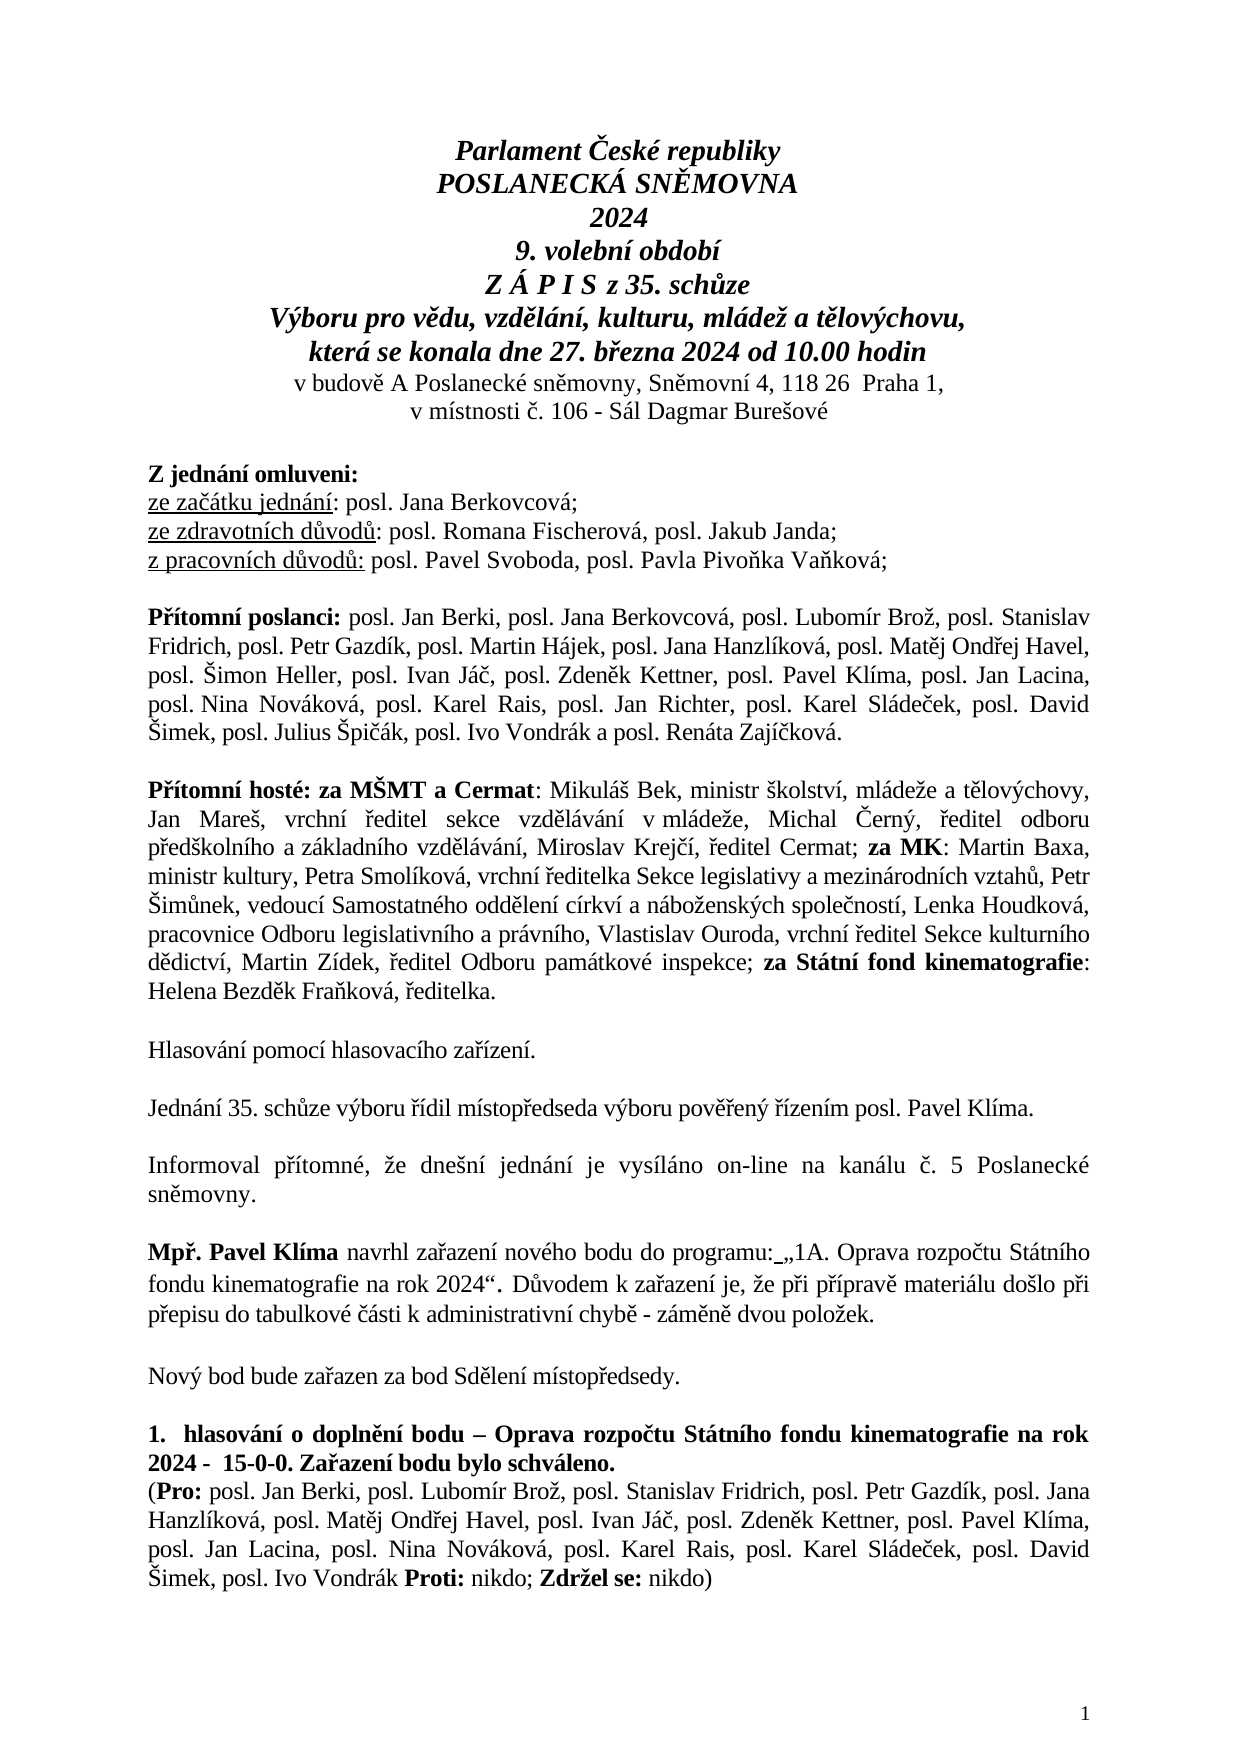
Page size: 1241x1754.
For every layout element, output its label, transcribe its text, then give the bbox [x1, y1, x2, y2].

text v místnosti č. 106 - Sál Dagmar Burešové [148, 396, 1090, 425]
text Nový bod bude zařazen za bod Sdělení místopředsedy. [148, 1361, 1090, 1390]
text Parlament České republiky [148, 133, 1090, 166]
text 2024 [148, 200, 1090, 233]
text Hlasování pomocí hlasovacího zařízení. [148, 1036, 1090, 1064]
text (Pro: posl. Jan Berki, posl. Lubomír Brož, posl. Stanislav Fridrich, posl. Petr Gazdík, posl. Jana Hanzlíková, posl. Matěj Ondřej Havel, posl. Ivan Jáč, posl. Zdeněk Kettner, posl. Pavel Klíma, posl. Jan Lacina, posl. Nina Nováková, posl. Karel Rais, posl. Karel Sládeček, posl. David Šimek, posl. Ivo Vondrák Proti: nikdo; Zdržel se: nikdo) [148, 1476, 1090, 1591]
text Jednání 35. schůze výboru řídil místopředseda výboru pověřený řízením posl. Pavel Klíma. [148, 1093, 1090, 1122]
text ze zdravotních důvodů: posl. Romana Fischerová, posl. Jakub Janda; [148, 516, 1090, 545]
text v budově A Poslanecké sněmovny, Sněmovní 4, 118 26 Praha 1, [148, 368, 1090, 396]
text Mpř. Pavel Klíma navrhl zařazení nového bodu do programu: „1A. Oprava rozpočtu Státního fondu kinematografie na rok 2024“. Důvodem k zařazení je, že při přípravě materiálu došlo při přepisu do tabulkové části k administrativní chybě - záměně dvou položek. [148, 1237, 1090, 1328]
text Přítomní hosté: za MŠMT a Cermat: Mikuláš Bek, ministr školství, mládeže a tělovýchovy, Jan Mareš, vrchní ředitel sekce vzdělávání v mládeže, Michal Černý, ředitel odboru předškolního a základního vzdělávání, Miroslav Krejčí, ředitel Cermat; za MK: Martin Baxa, ministr kultury, Petra Smolíková, vrchní ředitelka Sekce legislativy a mezinárodních vztahů, Petr Šimůnek, vedoucí Samostatného oddělení církví a náboženských společností, Lenka Houdková, pracovnice Odboru legislativního a právního, Vlastislav Ouroda, vrchní ředitel Sekce kulturního dědictví, Martin Zídek, ředitel Odboru památkové inspekce; za Státní fond kinematografie: Helena Bezděk Fraňková, ředitelka. [148, 775, 1090, 1005]
text Z jednání omluveni: [148, 459, 1090, 487]
text Přítomní poslanci: posl. Jan Berki, posl. Jana Berkovcová, posl. Lubomír Brož, posl. Stanislav Fridrich, posl. Petr Gazdík, posl. Martin Hájek, posl. Jana Hanzlíková, posl. Matěj Ondřej Havel, posl. Šimon Heller, posl. Ivan Jáč, posl. Zdeněk Kettner, posl. Pavel Klíma, posl. Jan Lacina, posl. Nina Nováková, posl. Karel Rais, posl. Jan Richter, posl. Karel Sládeček, posl. David Šimek, posl. Julius Špičák, posl. Ivo Vondrák a posl. Renáta Zajíčková. [148, 602, 1090, 746]
text Výboru pro vědu, vzdělání, kulturu, mládež a tělovýchovu, [148, 301, 1090, 334]
text POSLANECKÁ SNĚMOVNA [148, 166, 1090, 200]
text ze začátku jednání: posl. Jana Berkovcová; [148, 487, 1090, 516]
text Z Á P I S z 35. schůze [148, 267, 1090, 301]
text 9. volební období [148, 233, 1090, 267]
text Informoval přítomné, že dnešní jednání je vysíláno on-line na kanálu č. 5 Poslanecké sněmovny. [148, 1151, 1090, 1208]
text 1. hlasování o doplnění bodu – Oprava rozpočtu Státního fondu kinematografie na rok 2024 - 15-0-0. Zařazení bodu bylo schváleno. [148, 1419, 1090, 1476]
text která se konala dne 27. března 2024 od 10.00 hodin [148, 334, 1090, 368]
text z pracovních důvodů: posl. Pavel Svoboda, posl. Pavla Pivoňka Vaňková; [148, 545, 1090, 574]
